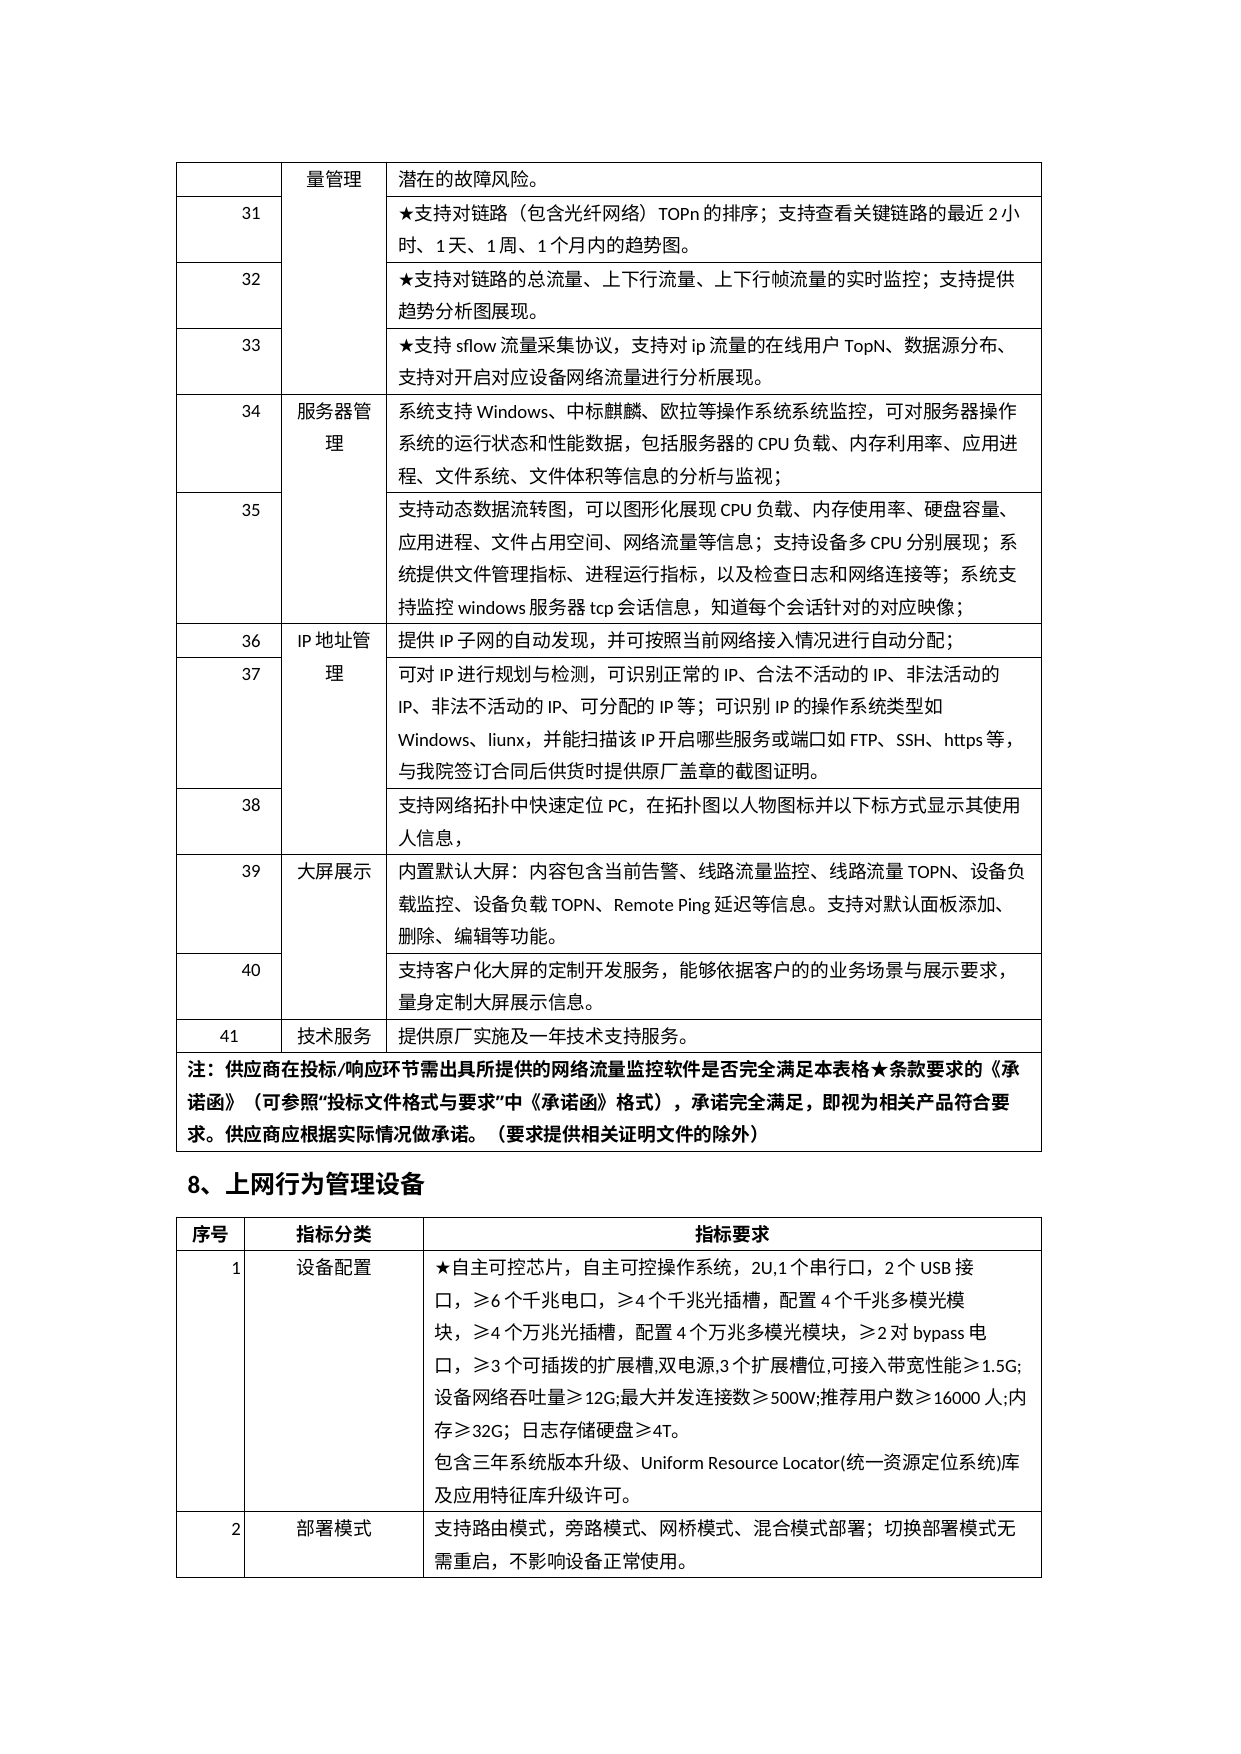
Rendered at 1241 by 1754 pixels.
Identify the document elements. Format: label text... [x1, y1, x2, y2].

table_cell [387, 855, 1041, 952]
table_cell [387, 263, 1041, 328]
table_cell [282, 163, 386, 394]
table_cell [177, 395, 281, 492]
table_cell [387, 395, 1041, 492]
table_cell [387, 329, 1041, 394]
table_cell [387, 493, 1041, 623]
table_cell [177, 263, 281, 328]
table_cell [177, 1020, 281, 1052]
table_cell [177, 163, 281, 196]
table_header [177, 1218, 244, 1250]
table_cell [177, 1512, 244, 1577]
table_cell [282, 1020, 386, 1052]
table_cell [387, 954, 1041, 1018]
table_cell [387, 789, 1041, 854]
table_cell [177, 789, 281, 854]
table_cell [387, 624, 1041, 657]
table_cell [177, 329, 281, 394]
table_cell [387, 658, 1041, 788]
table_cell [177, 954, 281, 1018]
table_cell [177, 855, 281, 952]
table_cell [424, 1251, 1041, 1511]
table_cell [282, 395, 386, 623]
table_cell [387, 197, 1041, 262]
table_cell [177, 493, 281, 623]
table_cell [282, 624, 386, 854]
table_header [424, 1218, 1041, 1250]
text 8、上网行为管理设备 [187, 1152, 1053, 1217]
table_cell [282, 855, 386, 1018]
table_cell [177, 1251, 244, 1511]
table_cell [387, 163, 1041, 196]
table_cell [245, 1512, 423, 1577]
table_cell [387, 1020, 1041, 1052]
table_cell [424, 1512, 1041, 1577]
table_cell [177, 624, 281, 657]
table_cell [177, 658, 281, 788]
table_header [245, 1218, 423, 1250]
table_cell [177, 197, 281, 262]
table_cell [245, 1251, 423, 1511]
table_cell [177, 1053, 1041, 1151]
